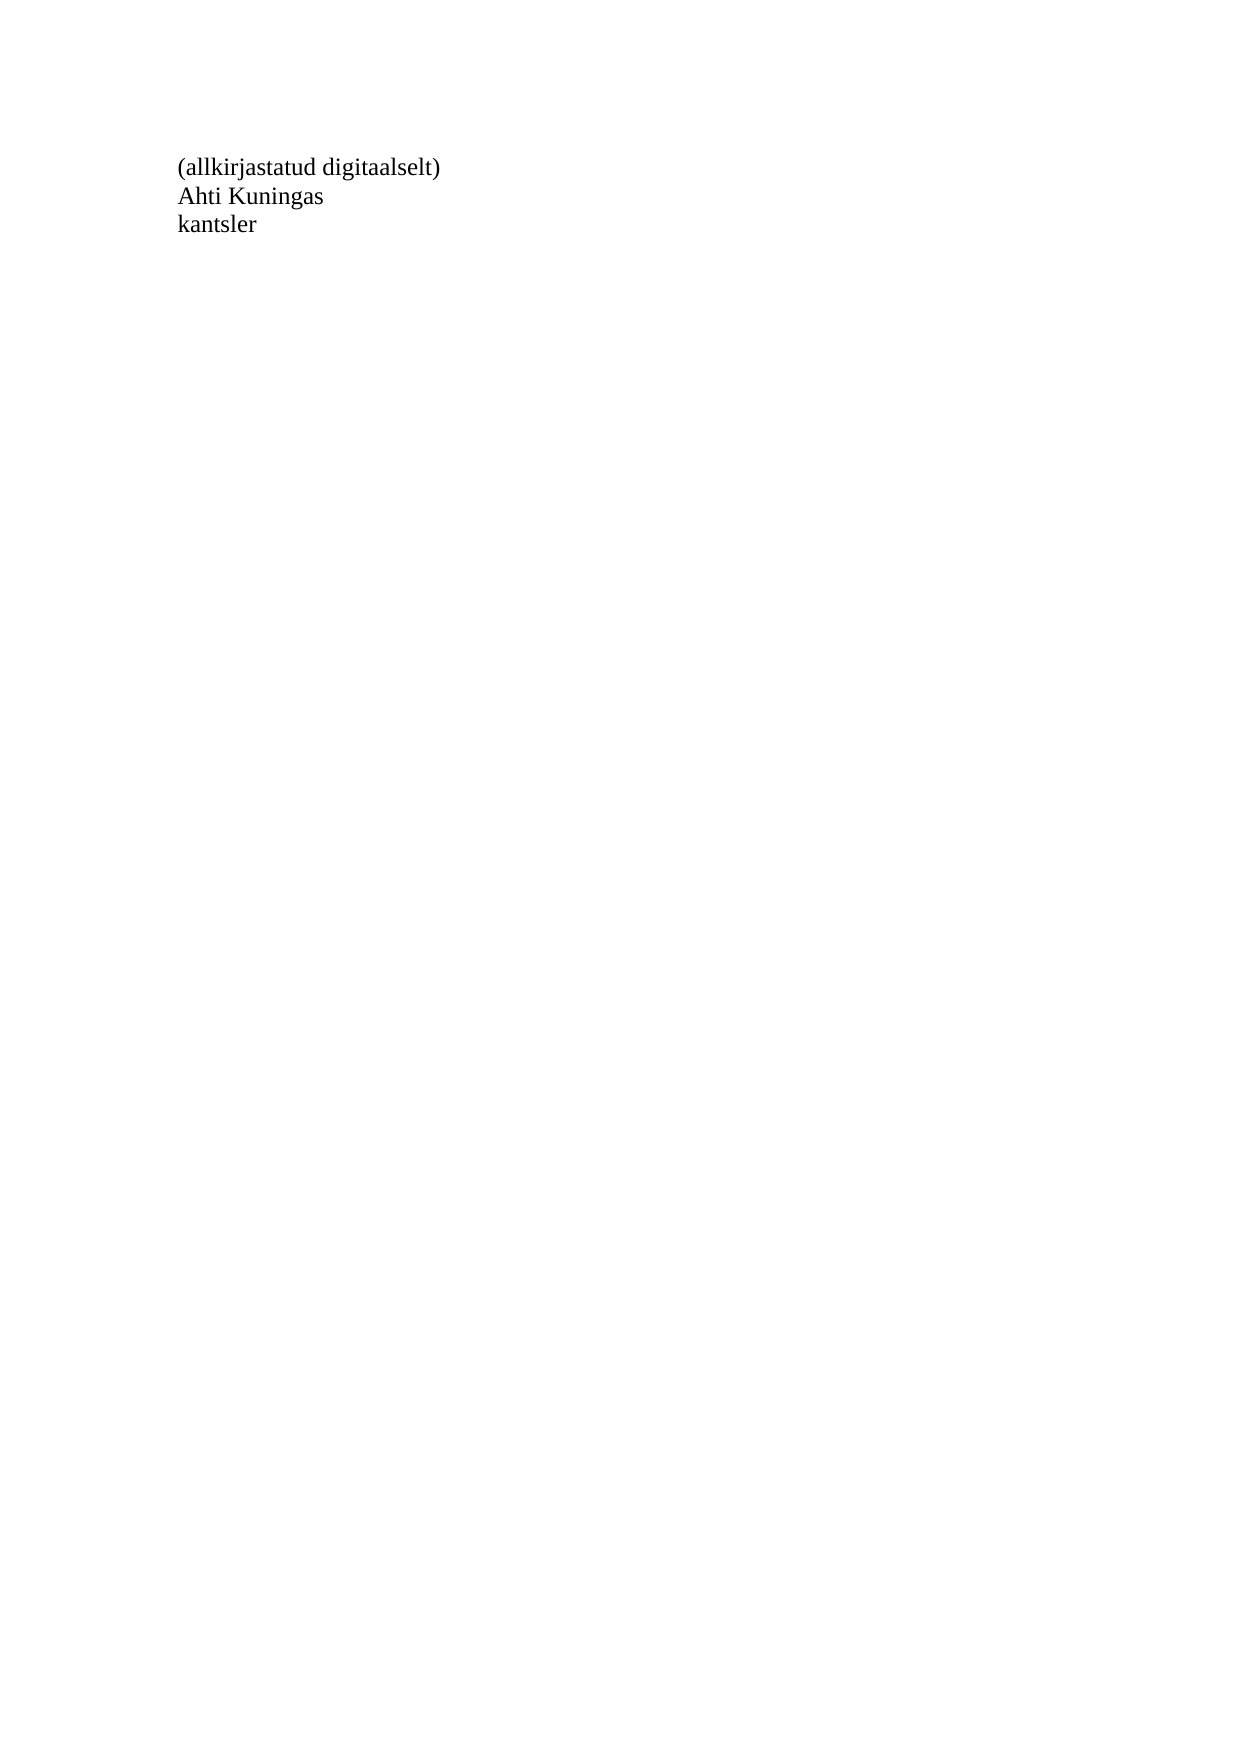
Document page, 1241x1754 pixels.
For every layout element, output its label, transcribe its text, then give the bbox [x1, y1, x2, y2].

text Ahti Kuningas kantsler [177, 181, 1152, 238]
text (allkirjastatud digitaalselt) [177, 152, 1152, 181]
